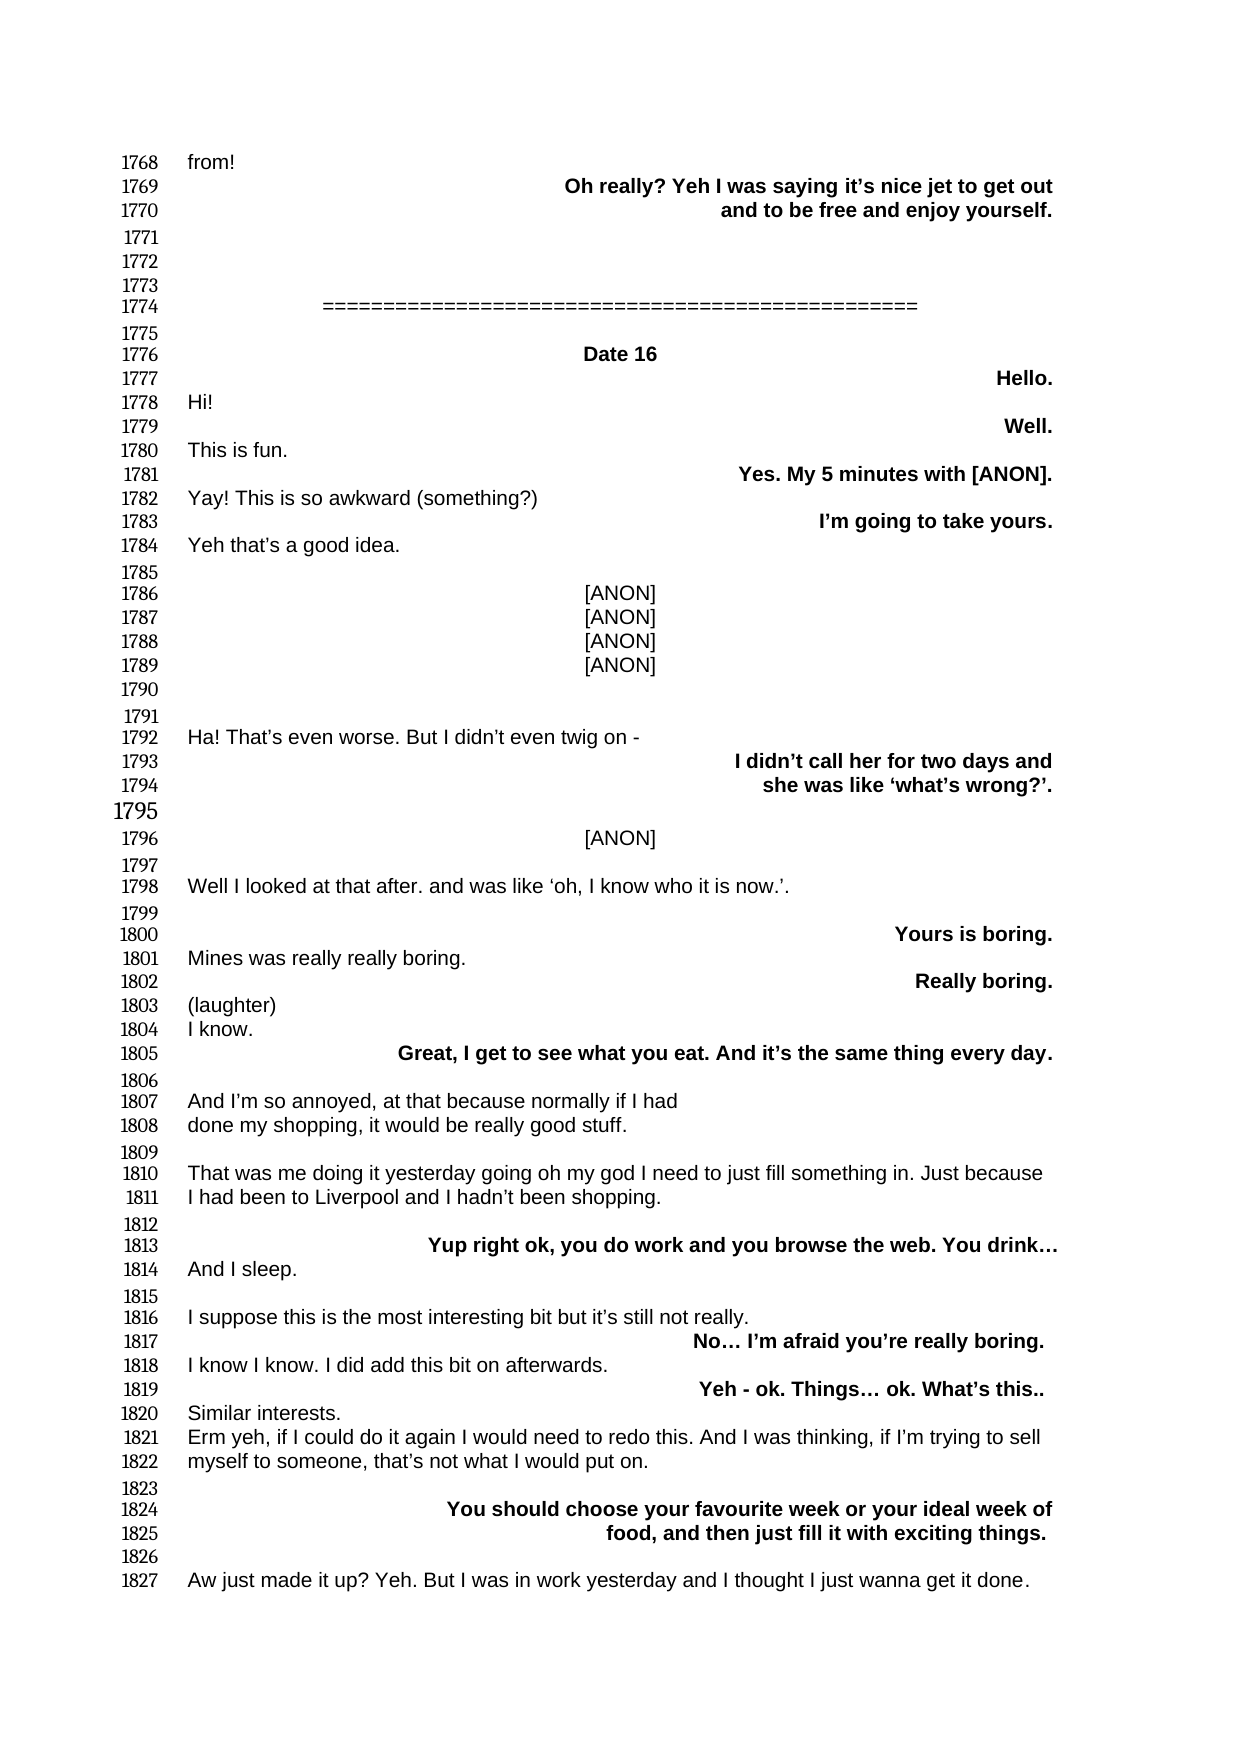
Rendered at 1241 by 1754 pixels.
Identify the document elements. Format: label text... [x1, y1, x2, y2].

text [ANON] [187, 653, 1053, 677]
text (laughter) [187, 993, 1053, 1017]
text I know I know. I did add this bit on afterwards. [187, 1353, 1053, 1377]
text That was me doing it yesterday going oh my god I need to just fill something in. Just because I had been to Liverpool and I hadn’t been shopping. [187, 1161, 1053, 1209]
text Really boring. [187, 969, 1053, 993]
text And I sleep. [187, 1257, 1053, 1281]
text I know. [187, 1017, 1053, 1041]
text Well I looked at that after. and was like ‘oh, I know who it is now.’. [187, 873, 1053, 897]
text [ANON] [187, 629, 1053, 653]
text Ha! That’s even worse. But I didn’t even twig on - [187, 725, 1053, 749]
text [ANON] [187, 826, 1053, 849]
text And I’m so annoyed, at that because normally if I had done my shopping, it would be really good stuff. [187, 1089, 705, 1137]
text Yay! This is so awkward (something?) [187, 485, 1053, 509]
text [ANON] [187, 605, 1053, 629]
text Great, I get to see what you eat. And it’s the same thing every day. [187, 1041, 1053, 1065]
text This is fun. [187, 437, 1053, 461]
text Oh really? Yeh I was saying it’s nice jet to get out and to be free and enjoy yourself. [542, 174, 1053, 222]
text I’m going to take yours. [187, 509, 1053, 533]
text I suppose this is the most interesting bit but it’s still not really. [187, 1305, 1053, 1329]
text Yours is boring. [187, 921, 1053, 945]
text I didn’t call her for two days and she was like ‘what’s wrong?’. [704, 749, 1053, 797]
text Hi! [187, 389, 1053, 413]
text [187, 150, 1053, 174]
text Aw just made it up? Yeh. But I was in work yesterday and I thought I just wanna get it done. [187, 1568, 1053, 1592]
text Date 16 [187, 342, 1053, 366]
text You should choose your favourite week or your ideal week of food, and then just fill it with exciting things. [409, 1496, 1053, 1544]
text Yeh - ok. Things… ok. What’s this.. [187, 1377, 1044, 1401]
text ================================================= [187, 294, 1053, 318]
text No… I’m afraid you’re really boring. [187, 1329, 1044, 1353]
text [ANON] [187, 581, 1053, 605]
text Yup right ok, you do work and you browse the web. You drink… [187, 1233, 1059, 1257]
text Hello. [187, 366, 1053, 389]
text Yes. My 5 minutes with [ANON]. [187, 461, 1053, 485]
text Well. [187, 413, 1053, 437]
text Yeh that’s a good idea. [187, 533, 1053, 557]
text Erm yeh, if I could do it again I would need to redo this. And I was thinking, if I’m trying to sell myself to someone, that’s not what I would put on. [187, 1424, 1053, 1472]
text Similar interests. [187, 1401, 1053, 1424]
text Mines was really really boring. [187, 945, 1053, 969]
